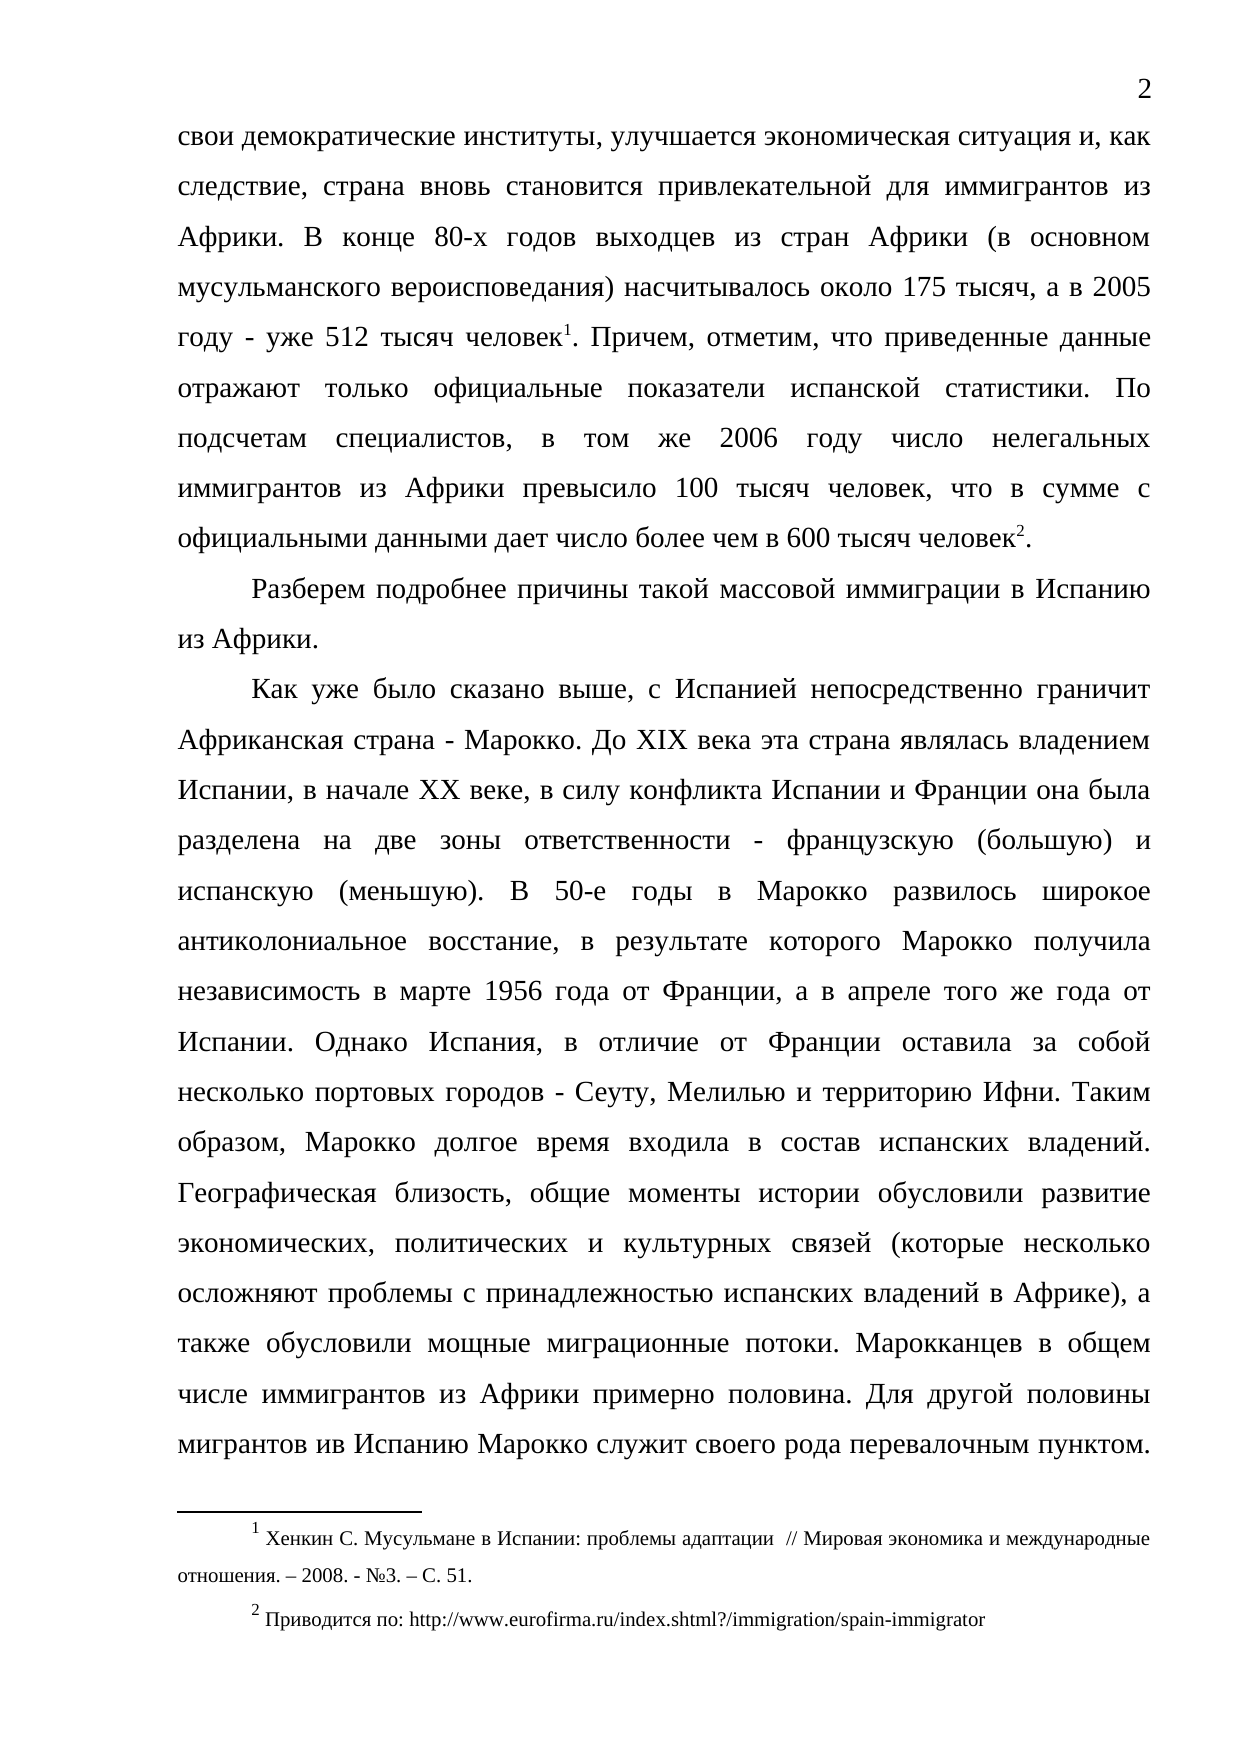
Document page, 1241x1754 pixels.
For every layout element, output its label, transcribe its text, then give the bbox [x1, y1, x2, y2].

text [177, 672, 1152, 1460]
text Разберем подробнее причины такой массовой иммиграции в Испанию из Африки. [177, 571, 1152, 655]
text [177, 118, 1152, 554]
